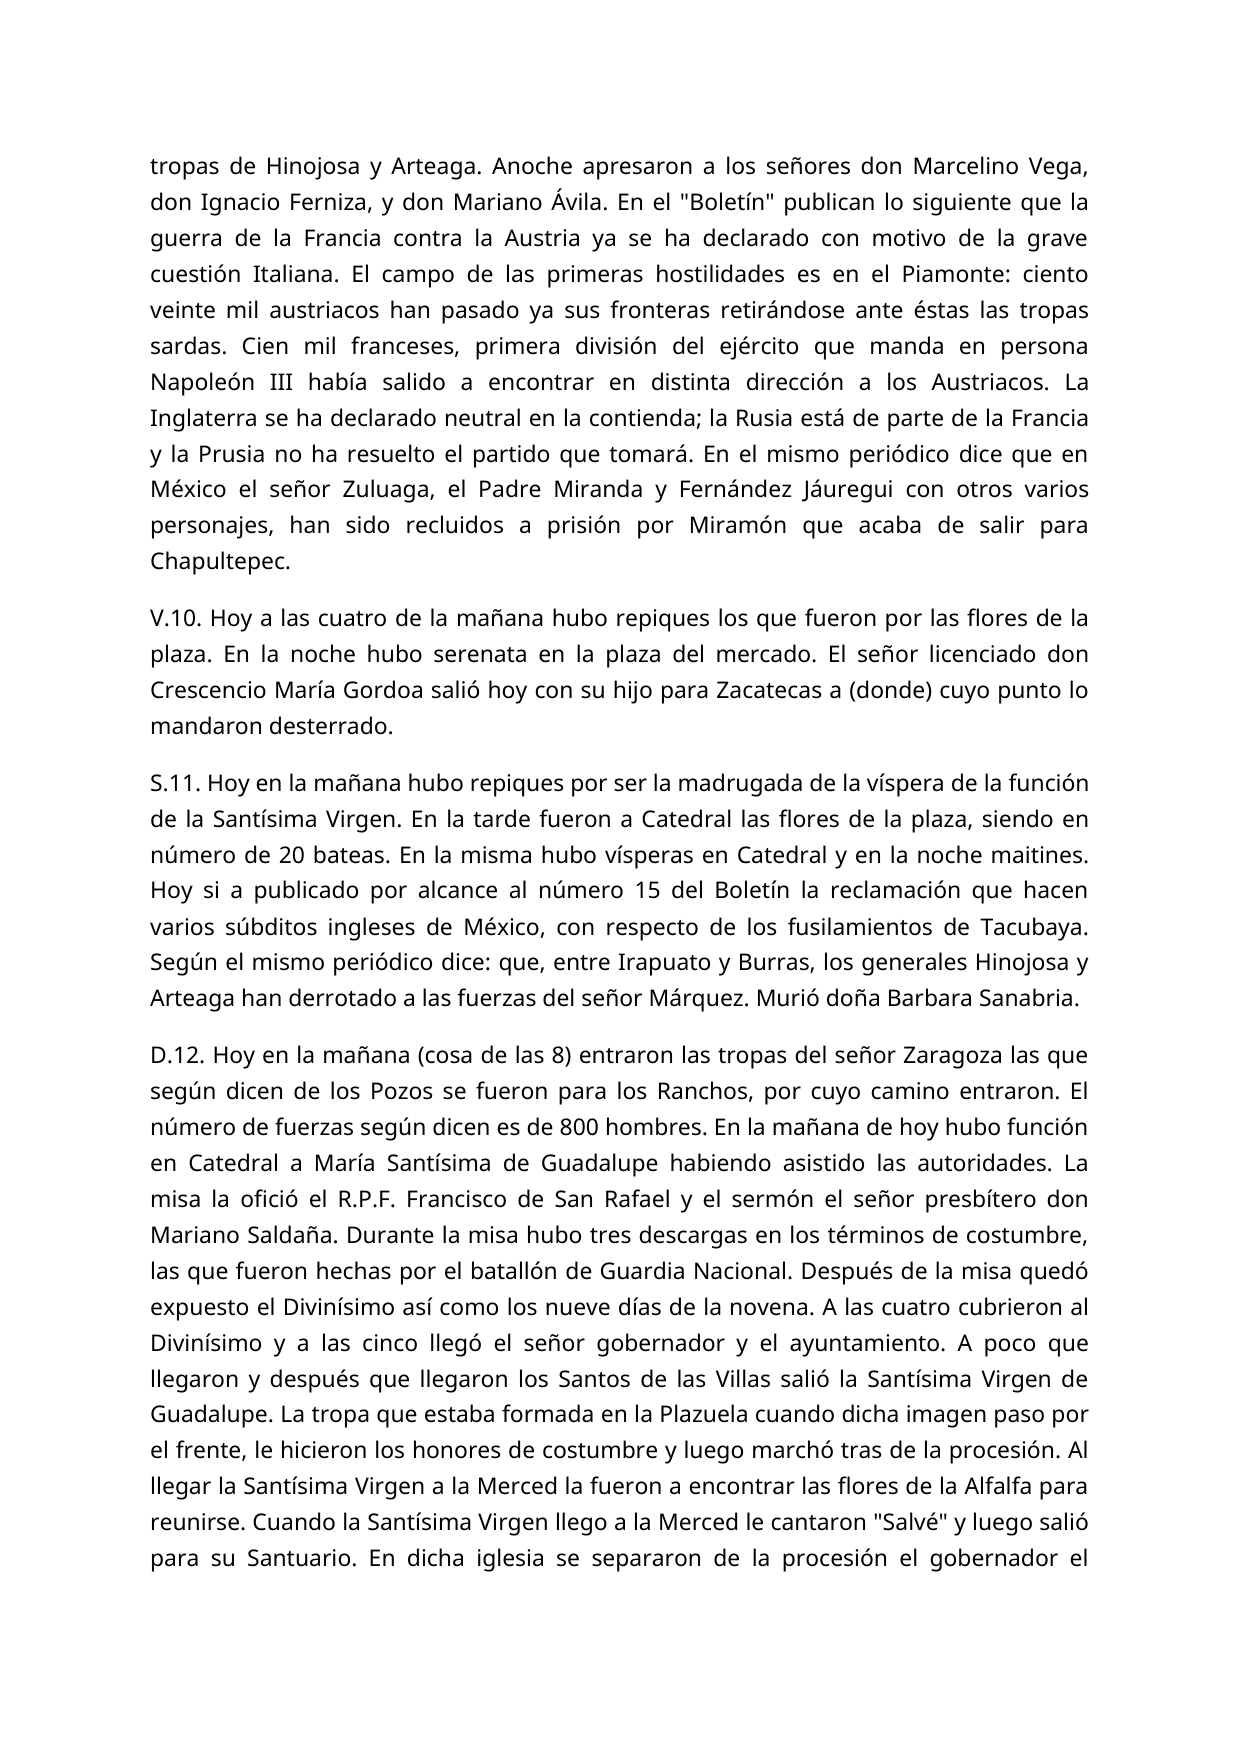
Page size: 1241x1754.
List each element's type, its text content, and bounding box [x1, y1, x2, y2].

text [150, 150, 1090, 577]
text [150, 1039, 1090, 1573]
text V.10. Hoy a las cuatro de la mañana hubo repiques los que fueron por las flores de la plaza. En la noche hubo serenata en la plaza del mercado. El señor licenciado don Crescencio María Gordoa salió hoy con su hijo para Zacatecas a (donde) cuyo punto lo mandaron desterrado. [150, 602, 1090, 741]
text S.11. Hoy en la mañana hubo repiques por ser la madrugada de la víspera de la función de la Santísima Virgen. En la tarde fueron a Catedral las flores de la plaza, siendo en número de 20 bateas. En la misma hubo vísperas en Catedral y en la noche maitines. Hoy si a publicado por alcance al número 15 del Boletín la reclamación que hacen varios súbditos ingleses de México, con respecto de los fusilamientos de Tacubaya. Según el mismo periódico dice: que, entre Irapuato y Burras, los generales Hinojosa y Arteaga han derrotado a las fuerzas del señor Márquez. Murió doña Barbara Sanabria. [150, 767, 1090, 1013]
